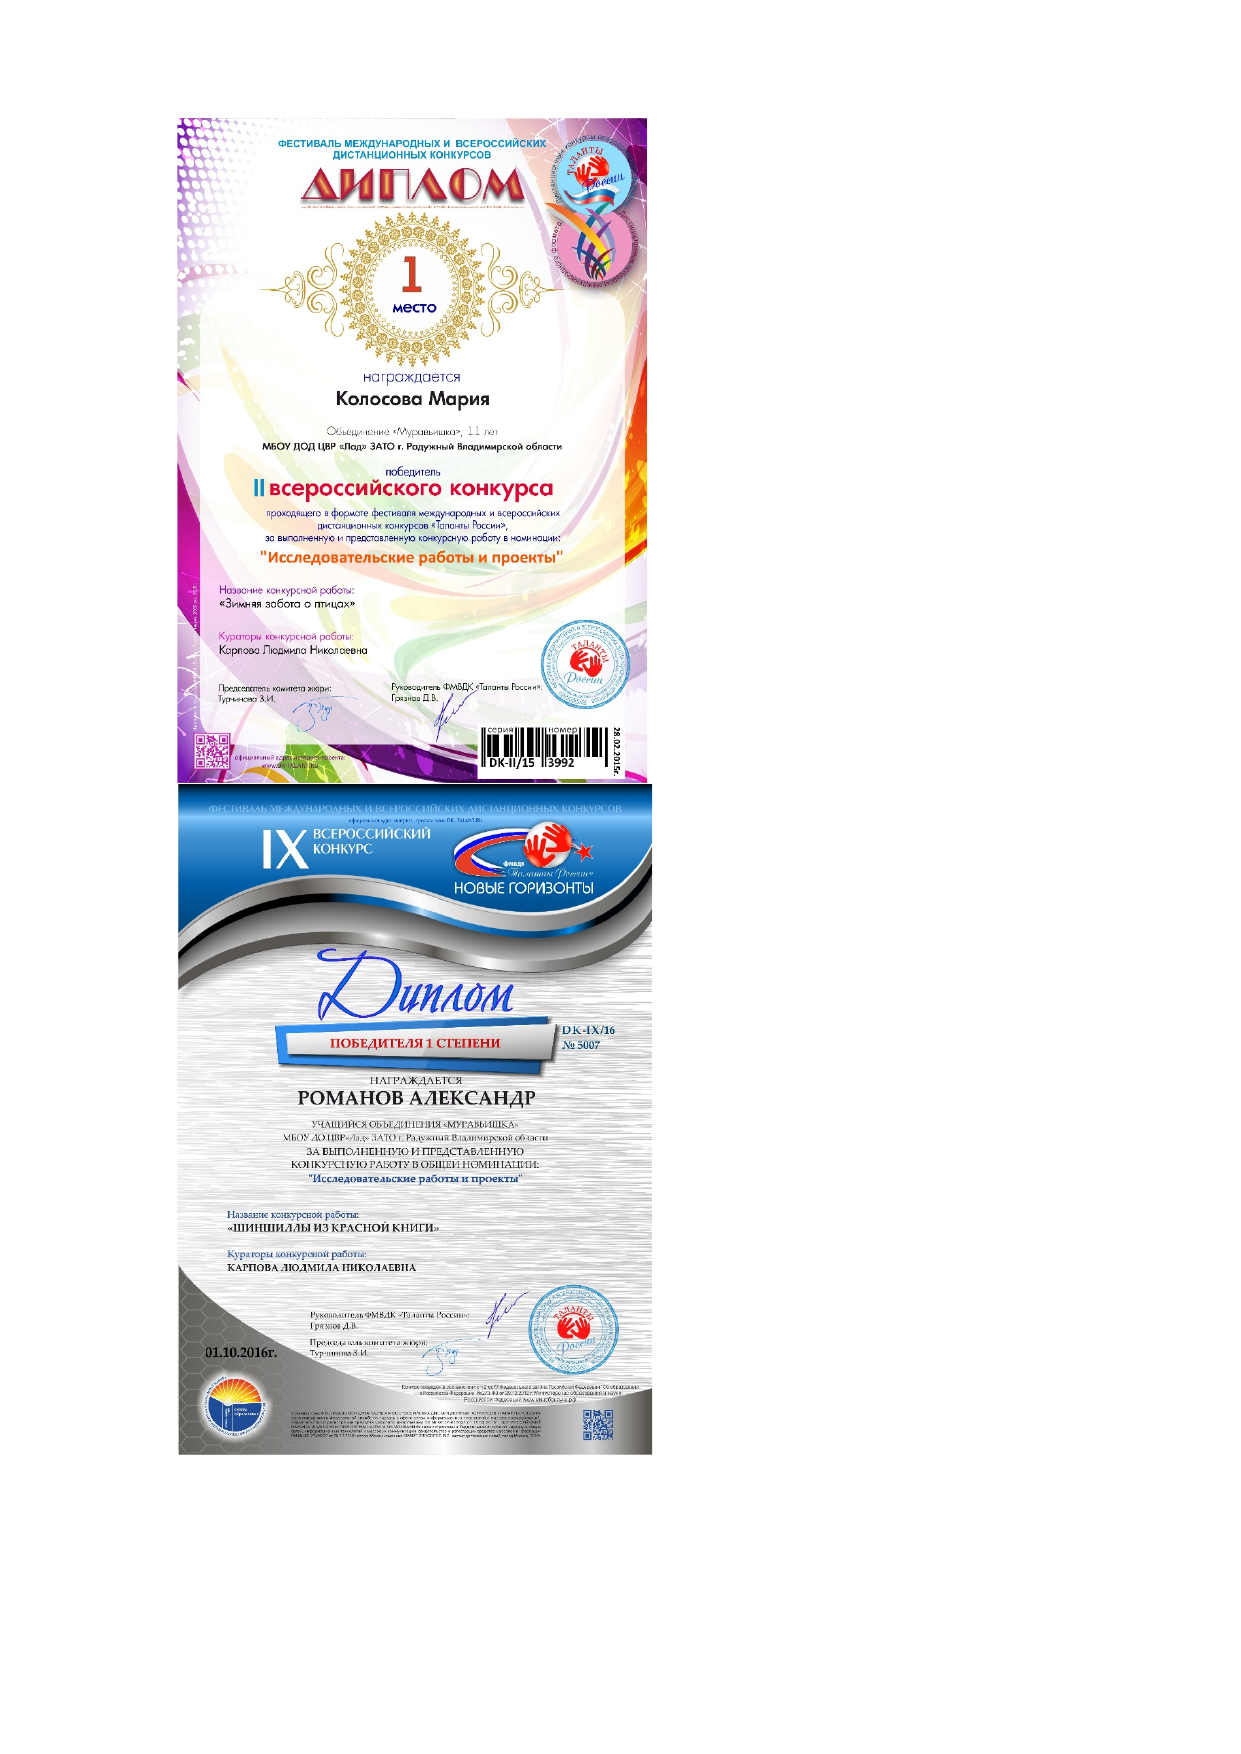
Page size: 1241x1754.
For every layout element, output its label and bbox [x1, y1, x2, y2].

picture [177, 784, 653, 1455]
picture [177, 118, 649, 783]
